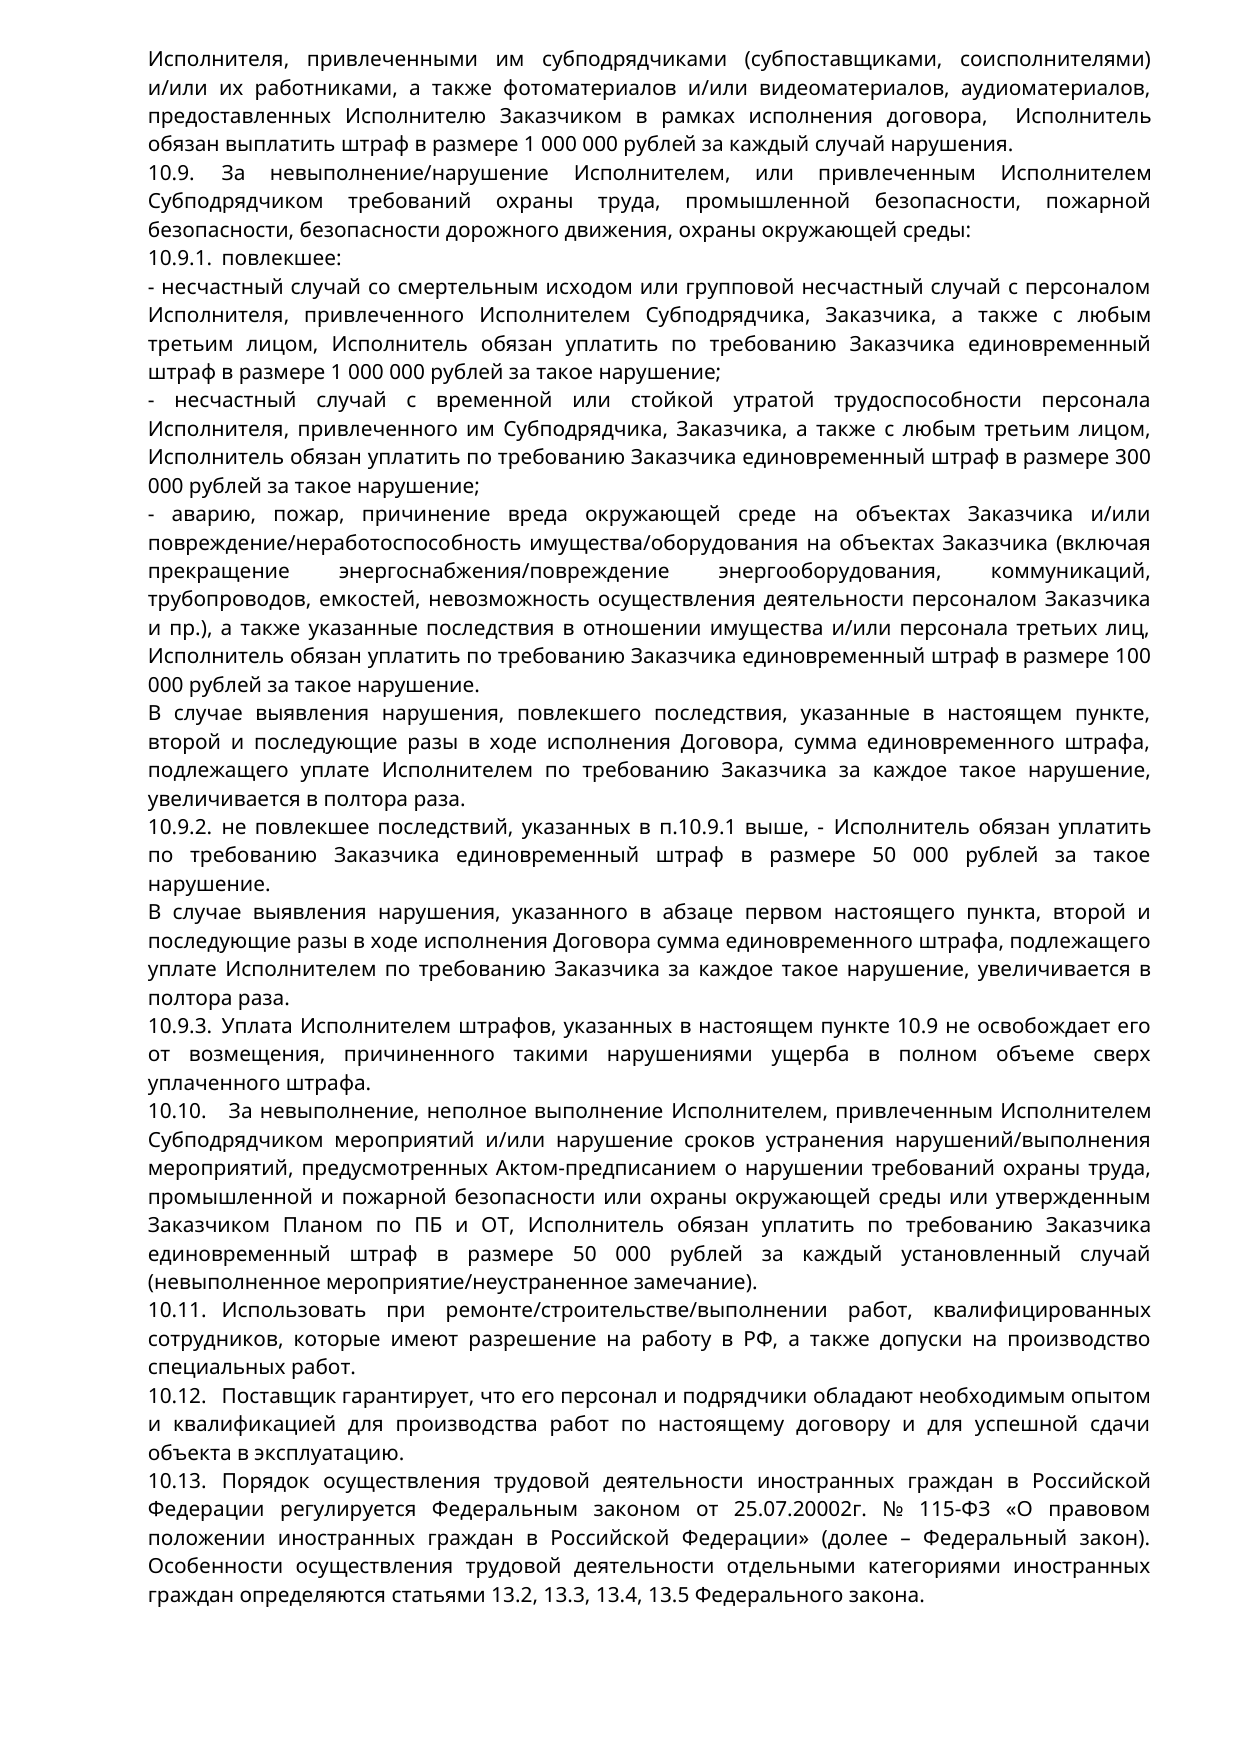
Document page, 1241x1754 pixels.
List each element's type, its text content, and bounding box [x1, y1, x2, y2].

list Использовать при ремонте/строительстве/выполнении работ, квалифицированных сотрудников, которые имеют разрешение на работу в РФ, а также допуски на производство специальных работ. [148, 1296, 1152, 1381]
text - аварию, пожар, причинение вреда окружающей среде на объектах Заказчика и/или повреждение/неработоспособность имущества/оборудования на объектах Заказчика (включая прекращение энергоснабжения/повреждение энергооборудования, коммуникаций, трубопроводов, емкостей, невозможность осуществления деятельности персоналом Заказчика и пр.), а также указанные последствия в отношении имущества и/или персонала третьих лиц, Исполнитель обязан уплатить по требованию Заказчика единовременный штраф в размере 100 000 рублей за такое нарушение. [148, 499, 1152, 698]
list За невыполнение, неполное выполнение Исполнителем, привлеченным Исполнителем Субподрядчиком мероприятий и/или нарушение сроков устранения нарушений/выполнения мероприятий, предусмотренных Актом-предписанием о нарушении требований охраны труда, промышленной и пожарной безопасности или охраны окружающей среды или утвержденным Заказчиком Планом по ПБ и ОТ, Исполнитель обязан уплатить по требованию Заказчика единовременный штраф в размере 50 000 рублей за каждый установленный случай (невыполненное мероприятие/неустраненное замечание). [148, 1096, 1152, 1296]
list Уплата Исполнителем штрафов, указанных в настоящем пункте 10.9 не освобождает его от возмещения, причиненного такими нарушениями ущерба в полном объеме сверх уплаченного штрафа. [148, 1011, 1152, 1096]
text - несчастный случай с временной или стойкой утратой трудоспособности персонала Исполнителя, привлеченного им Субподрядчика, Заказчика, а также с любым третьим лицом, Исполнитель обязан уплатить по требованию Заказчика единовременный штраф в размере 300 000 рублей за такое нарушение; [148, 386, 1152, 499]
text В случае выявления нарушения, указанного в абзаце первом настоящего пункта, второй и последующие разы в ходе исполнения Договора сумма единовременного штрафа, подлежащего уплате Исполнителем по требованию Заказчика за каждое такое нарушение, увеличивается в полтора раза. [148, 897, 1152, 1011]
list За невыполнение/нарушение Исполнителем, или привлеченным Исполнителем Субподрядчиком требований охраны труда, промышленной безопасности, пожарной безопасности, безопасности дорожного движения, охраны окружающей среды: [148, 158, 1152, 243]
list повлекшее: [148, 243, 1152, 272]
list не повлекшее последствий, указанных в п.10.9.1 выше, - Исполнитель обязан уплатить по требованию Заказчика единовременный штраф в размере 50 000 рублей за такое нарушение. [148, 812, 1152, 897]
list Порядок осуществления трудовой деятельности иностранных граждан в Российской Федерации регулируется Федеральным законом от 25.07.20002г. № 115-ФЗ «О правовом положении иностранных граждан в Российской Федерации» (долее – Федеральный закон). Особенности осуществления трудовой деятельности отдельными категориями иностранных граждан определяются статьями 13.2, 13.3, 13.4, 13.5 Федерального закона. [148, 1466, 1152, 1608]
text В случае выявления нарушения, повлекшего последствия, указанные в настоящем пункте, второй и последующие разы в ходе исполнения Договора, сумма единовременного штрафа, подлежащего уплате Исполнителем по требованию Заказчика за каждое такое нарушение, увеличивается в полтора раза. [148, 698, 1152, 812]
list Поставщик гарантирует, что его персонал и подрядчики обладают необходимым опытом и квалификацией для производства работ по настоящему договору и для успешной сдачи объекта в эксплуатацию. [148, 1381, 1152, 1466]
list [148, 44, 1152, 158]
text - несчастный случай со смертельным исходом или групповой несчастный случай с персоналом Исполнителя, привлеченного Исполнителем Субподрядчика, Заказчика, а также с любым третьим лицом, Исполнитель обязан уплатить по требованию Заказчика единовременный штраф в размере 1 000 000 рублей за такое нарушение; [148, 272, 1152, 386]
